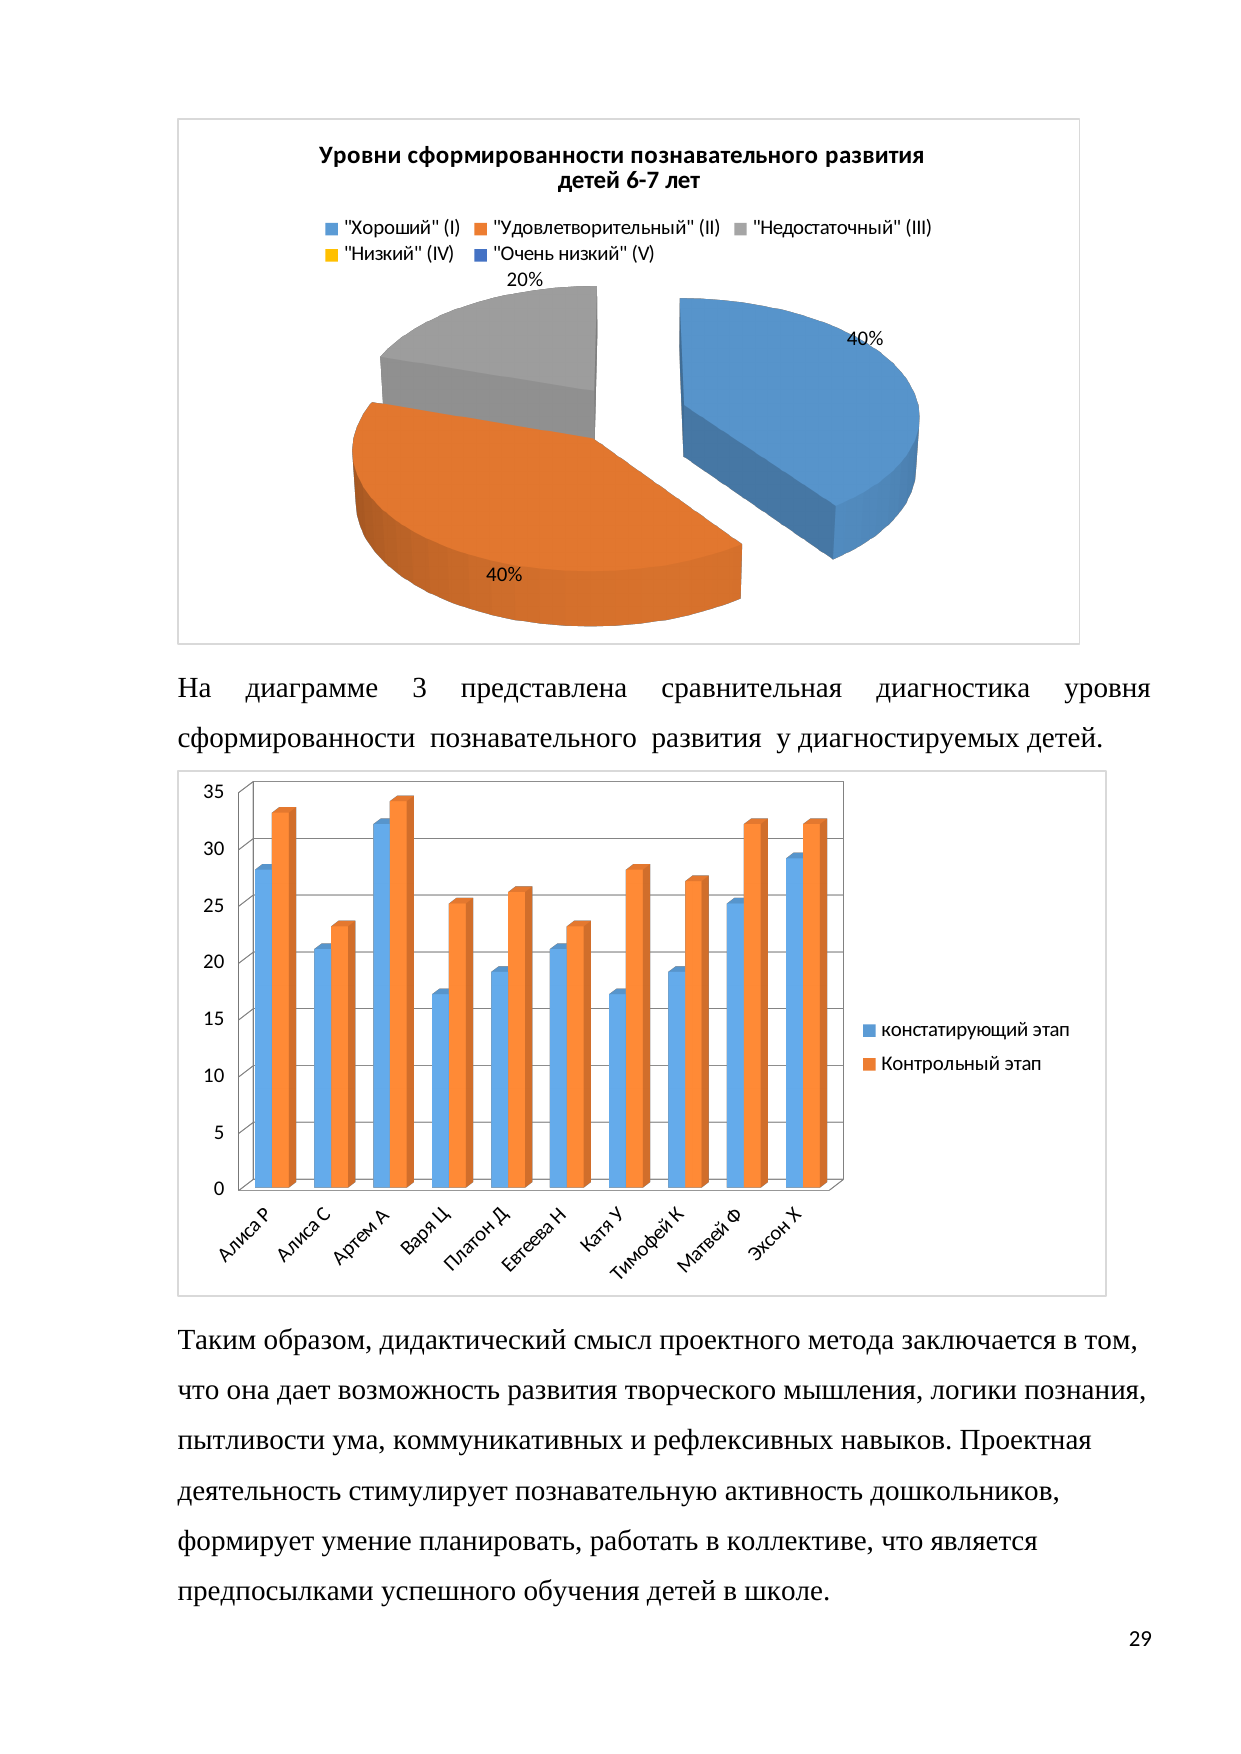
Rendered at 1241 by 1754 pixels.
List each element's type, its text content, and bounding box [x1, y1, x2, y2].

text Таким образом, дидактический смысл проектного метода заключается в том, что она дает возможность развития творческого мышления, логики познания, пытливости ума, коммуникативных и рефлексивных навыков. Проектная деятельность стимулирует познавательную активность дошкольников, формирует умение планировать, работать в коллективе, что является предпосылками успешного обучения детей в школе. [177, 1322, 1152, 1607]
text На диаграмме 3 представлена сравнительная диагностика уровня сформированности познавательного развития у диагностируемых детей. [177, 670, 1152, 753]
